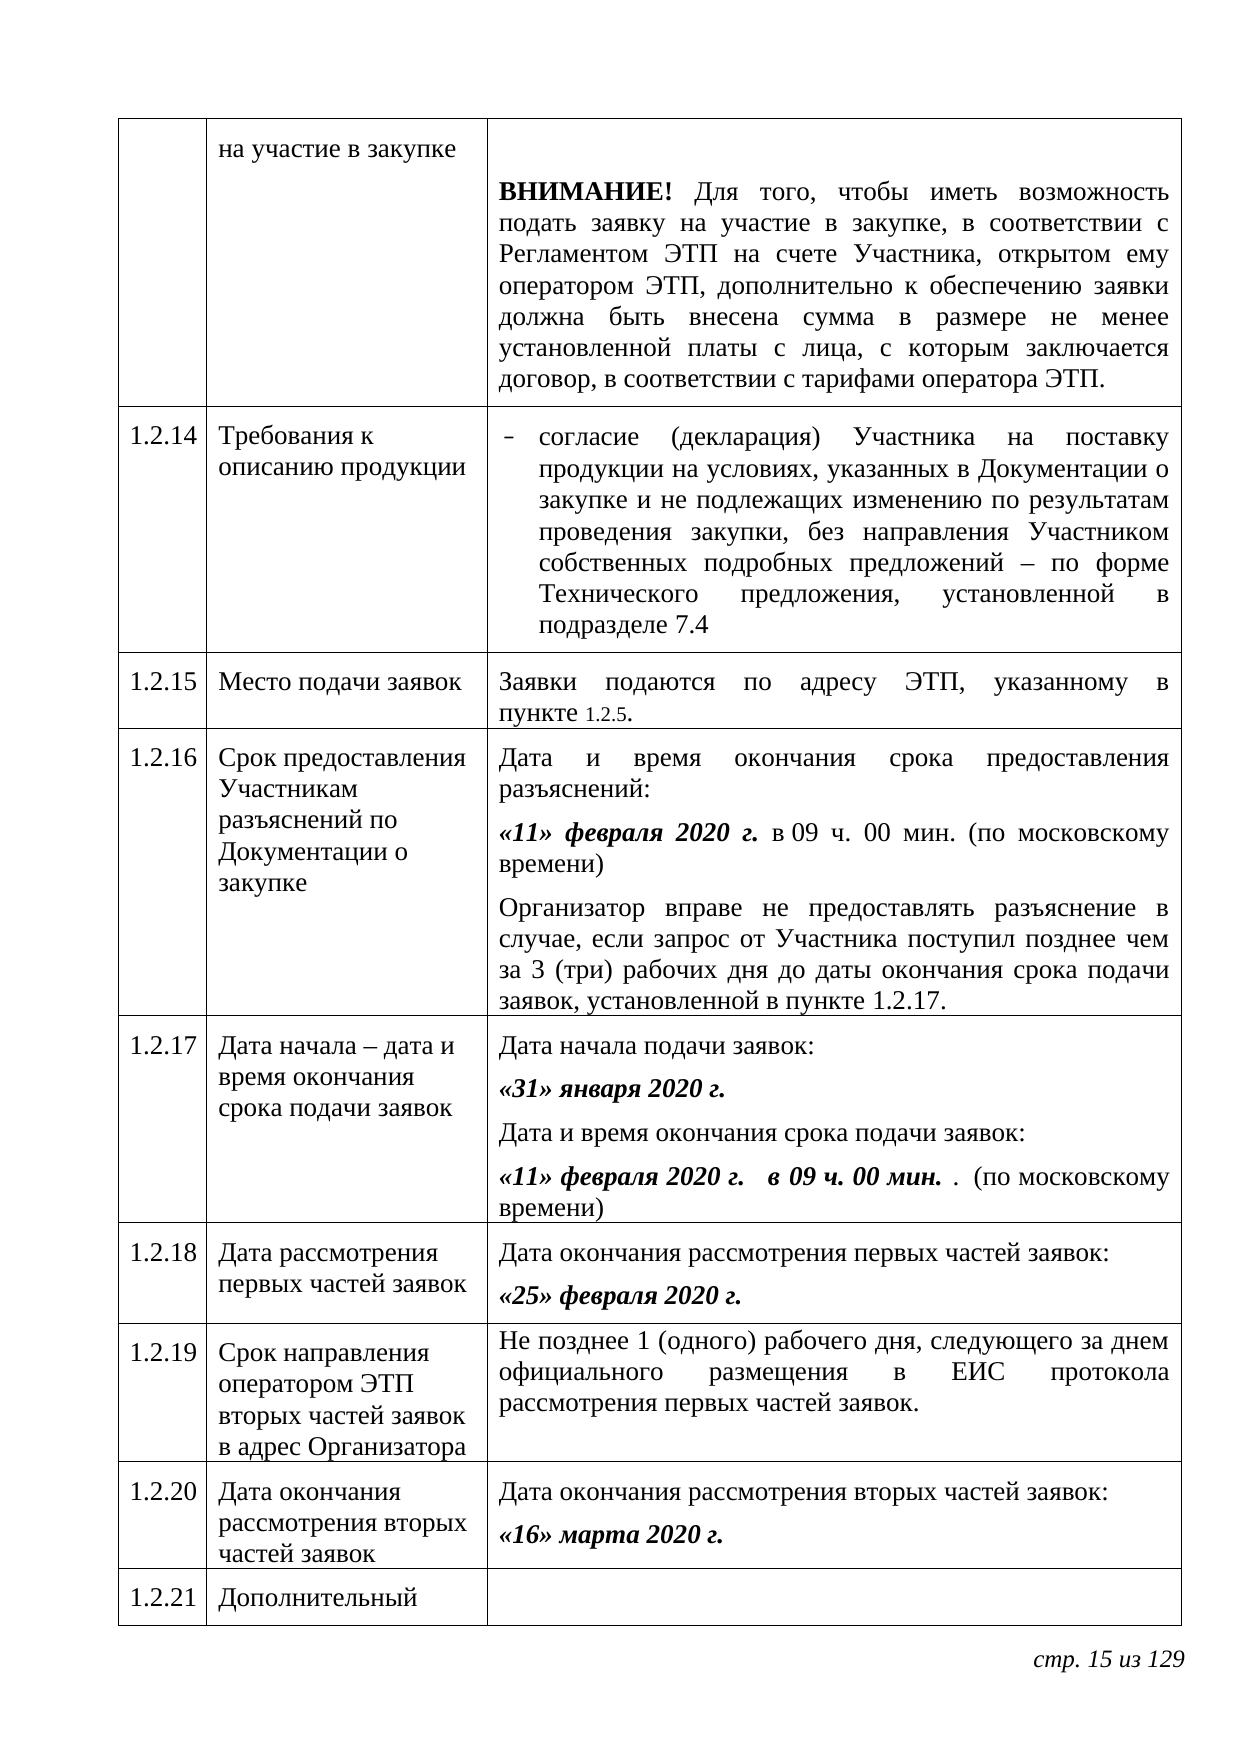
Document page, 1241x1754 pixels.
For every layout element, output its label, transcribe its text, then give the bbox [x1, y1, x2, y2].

table_cell [488, 1569, 1181, 1625]
table_cell согласие (декларация) Участника на поставку продукции на условиях, указанных в Документации о закупке и не подлежащих изменению по результатам проведения закупки, без направления Участником собственных подробных предложений – по форме Технического предложения, установленной в подразделе 7.4 [488, 407, 1181, 652]
table_cell Дата окончания рассмотрения вторых частей заявок: «16» марта 2020 г. [488, 1462, 1181, 1568]
table_cell [119, 1016, 206, 1222]
table_cell Заявки подаются по адресу ЭТП, указанному в пункте 1.2.5. [488, 653, 1181, 728]
table_cell Дата начала подачи заявок: «31» января 2020 г. Дата и время окончания срока подачи заявок: «11» февраля 2020 г. в 09 ч. 00 мин. . (по московскому времени) [488, 1016, 1181, 1222]
table_cell Срок предоставления Участникам разъяснений по Документации о закупке [207, 729, 487, 1015]
table_cell [119, 1223, 206, 1323]
table_cell [119, 407, 206, 652]
table_cell Срок направления оператором ЭТП вторых частей заявок в адрес Организатора [207, 1324, 487, 1461]
table_cell [119, 653, 206, 728]
table_cell [119, 1462, 206, 1568]
table_cell Место подачи заявок [207, 653, 487, 728]
table_cell Дата окончания рассмотрения первых частей заявок: «25» февраля 2020 г. [488, 1223, 1181, 1323]
table_cell Дата и время окончания срока предоставления разъяснений: «11» февраля 2020 г. в 09 ч. 00 мин. (по московскому времени) Организатор вправе не предоставлять разъяснение в случае, если запрос от Участника поступил позднее чем за 3 (три) рабочих дня до даты окончания срока подачи заявок, установленной в пункте 1.2.17. [488, 729, 1181, 1015]
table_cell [488, 119, 1181, 406]
table_cell [119, 1324, 206, 1461]
table_cell [119, 729, 206, 1015]
table_cell [119, 1569, 206, 1625]
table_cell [207, 119, 487, 406]
table_cell Дата рассмотрения первых частей заявок [207, 1223, 487, 1323]
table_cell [207, 1569, 487, 1625]
table_cell Требования к описанию продукции [207, 407, 487, 652]
table_cell Дата начала – дата и время окончания срока подачи заявок [207, 1016, 487, 1222]
table_cell [119, 119, 206, 406]
table_cell Дата окончания рассмотрения вторых частей заявок [207, 1462, 487, 1568]
table_cell Не позднее 1 (одного) рабочего дня, следующего за днем официального размещения в ЕИС протокола рассмотрения первых частей заявок. [488, 1324, 1181, 1461]
